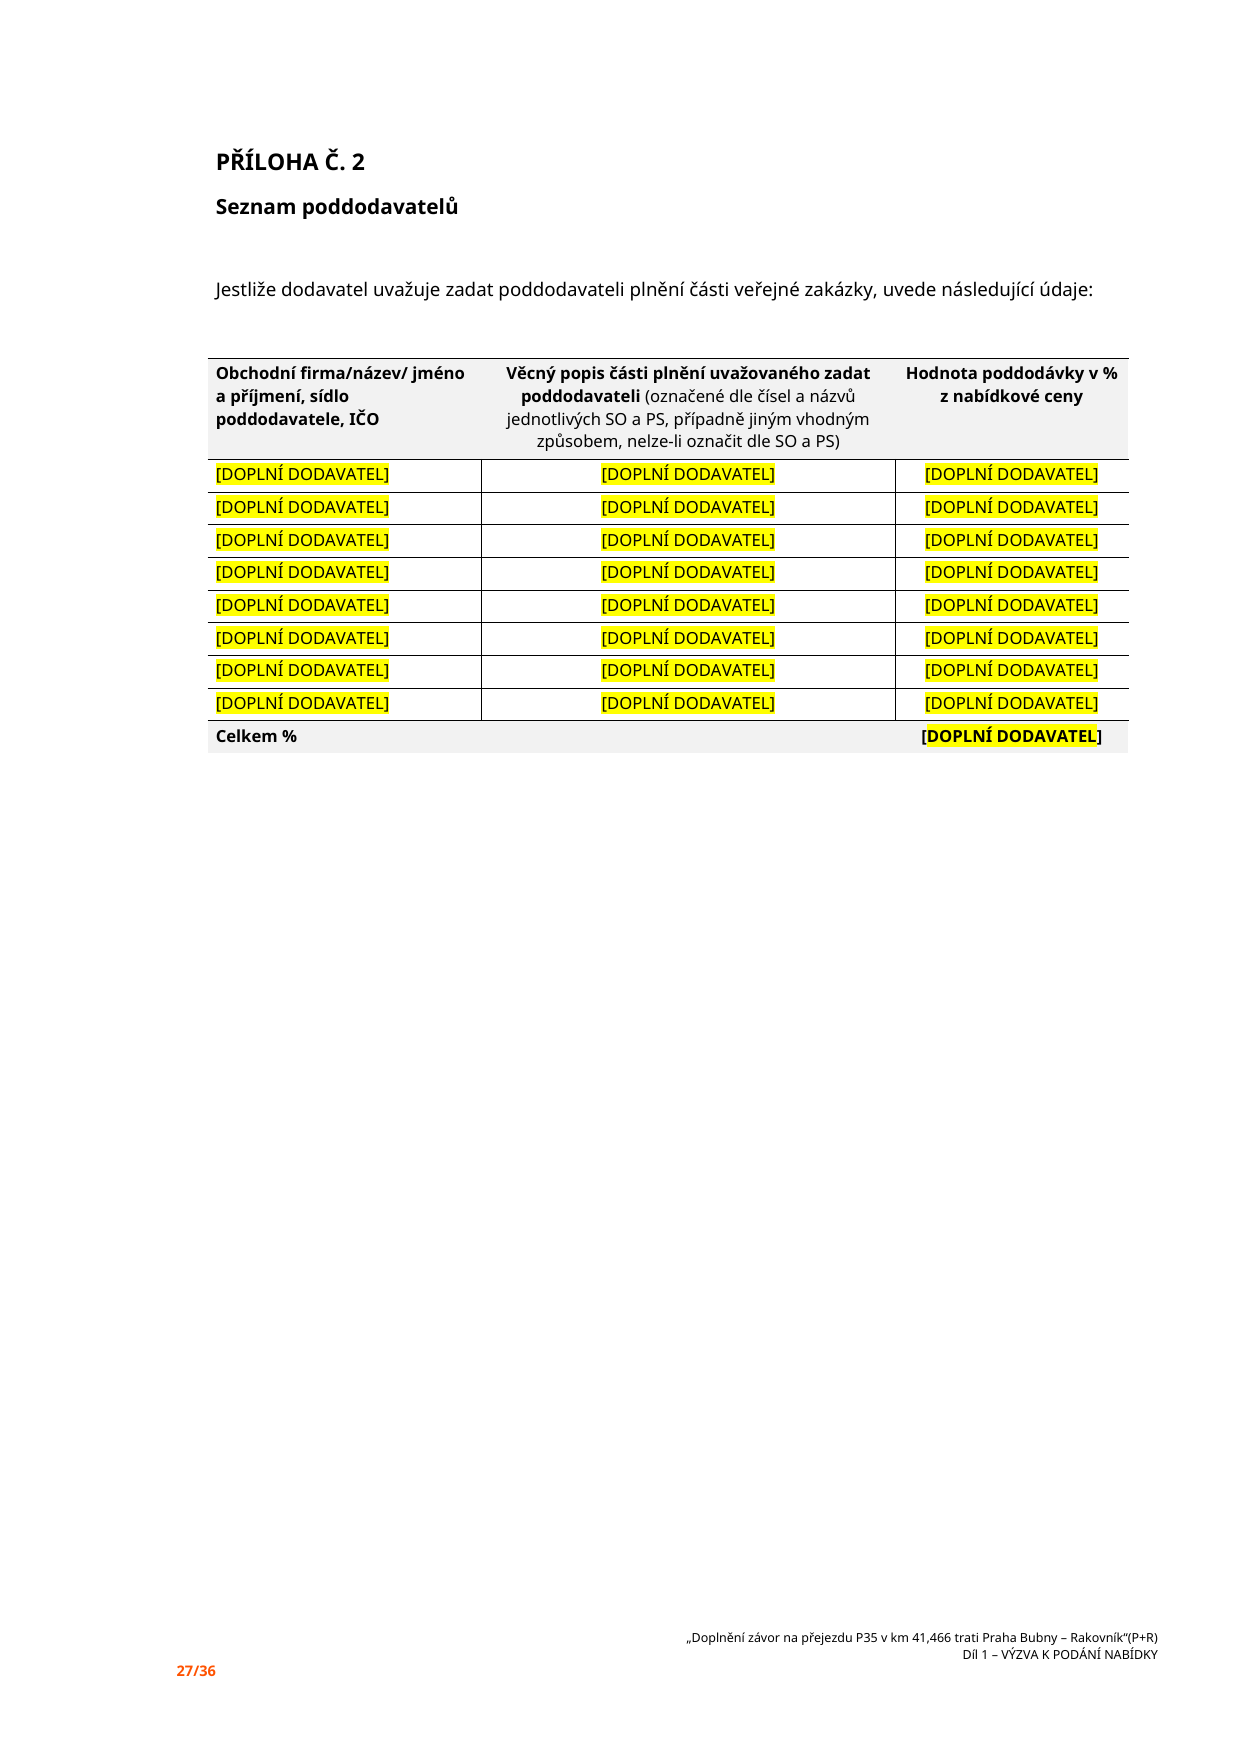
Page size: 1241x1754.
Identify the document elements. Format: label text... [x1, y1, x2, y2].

table_cell [DOPLNÍ DODAVATEL] [482, 493, 895, 524]
text Seznam poddodavatelů [216, 192, 1122, 221]
table_cell [DOPLNÍ DODAVATEL] [208, 460, 481, 491]
table_cell [DOPLNÍ DODAVATEL] [896, 525, 1128, 557]
table_cell [DOPLNÍ DODAVATEL] [208, 493, 481, 524]
table_header Věcný popis části plnění uvažovaného zadat poddodavateli (označené dle čísel a názvů jednotlivých SO a PS, případně jiným vhodným způsobem, nelze-li označit dle SO a PS) [481, 359, 895, 459]
table_cell [481, 721, 895, 753]
table_cell [DOPLNÍ DODAVATEL] [208, 591, 481, 622]
table_cell [DOPLNÍ DODAVATEL] [482, 591, 895, 622]
table_cell [DOPLNÍ DODAVATEL] [896, 656, 1128, 688]
table_header Hodnota poddodávky v % z nabídkové ceny [895, 359, 1128, 459]
table_cell [DOPLNÍ DODAVATEL] [896, 623, 1128, 655]
table_cell [DOPLNÍ DODAVATEL] [895, 721, 1128, 753]
table_cell [DOPLNÍ DODAVATEL] [208, 689, 481, 720]
table_cell [DOPLNÍ DODAVATEL] [482, 689, 895, 720]
text Jestliže dodavatel uvažuje zadat poddodavateli plnění části veřejné zakázky, uvede následující údaje: [216, 277, 1122, 302]
table_cell Celkem % [208, 721, 481, 753]
table_cell [DOPLNÍ DODAVATEL] [208, 656, 481, 688]
table_cell [DOPLNÍ DODAVATEL] [208, 623, 481, 655]
table_cell [DOPLNÍ DODAVATEL] [896, 591, 1128, 622]
table_header Obchodní firma/název/ jméno a příjmení, sídlo poddodavatele, IČO [208, 359, 481, 459]
table_cell [DOPLNÍ DODAVATEL] [896, 558, 1128, 589]
table_cell [DOPLNÍ DODAVATEL] [482, 656, 895, 688]
table_cell [DOPLNÍ DODAVATEL] [482, 623, 895, 655]
table_cell [DOPLNÍ DODAVATEL] [896, 460, 1128, 491]
text Příloha č. 2 [216, 146, 1122, 177]
table_cell [DOPLNÍ DODAVATEL] [896, 493, 1128, 524]
table_cell [DOPLNÍ DODAVATEL] [482, 460, 895, 491]
table_cell [DOPLNÍ DODAVATEL] [482, 525, 895, 557]
table_cell [DOPLNÍ DODAVATEL] [482, 558, 895, 589]
table_cell [DOPLNÍ DODAVATEL] [896, 689, 1128, 720]
table_cell [DOPLNÍ DODAVATEL] [208, 558, 481, 589]
table_cell [DOPLNÍ DODAVATEL] [208, 525, 481, 557]
